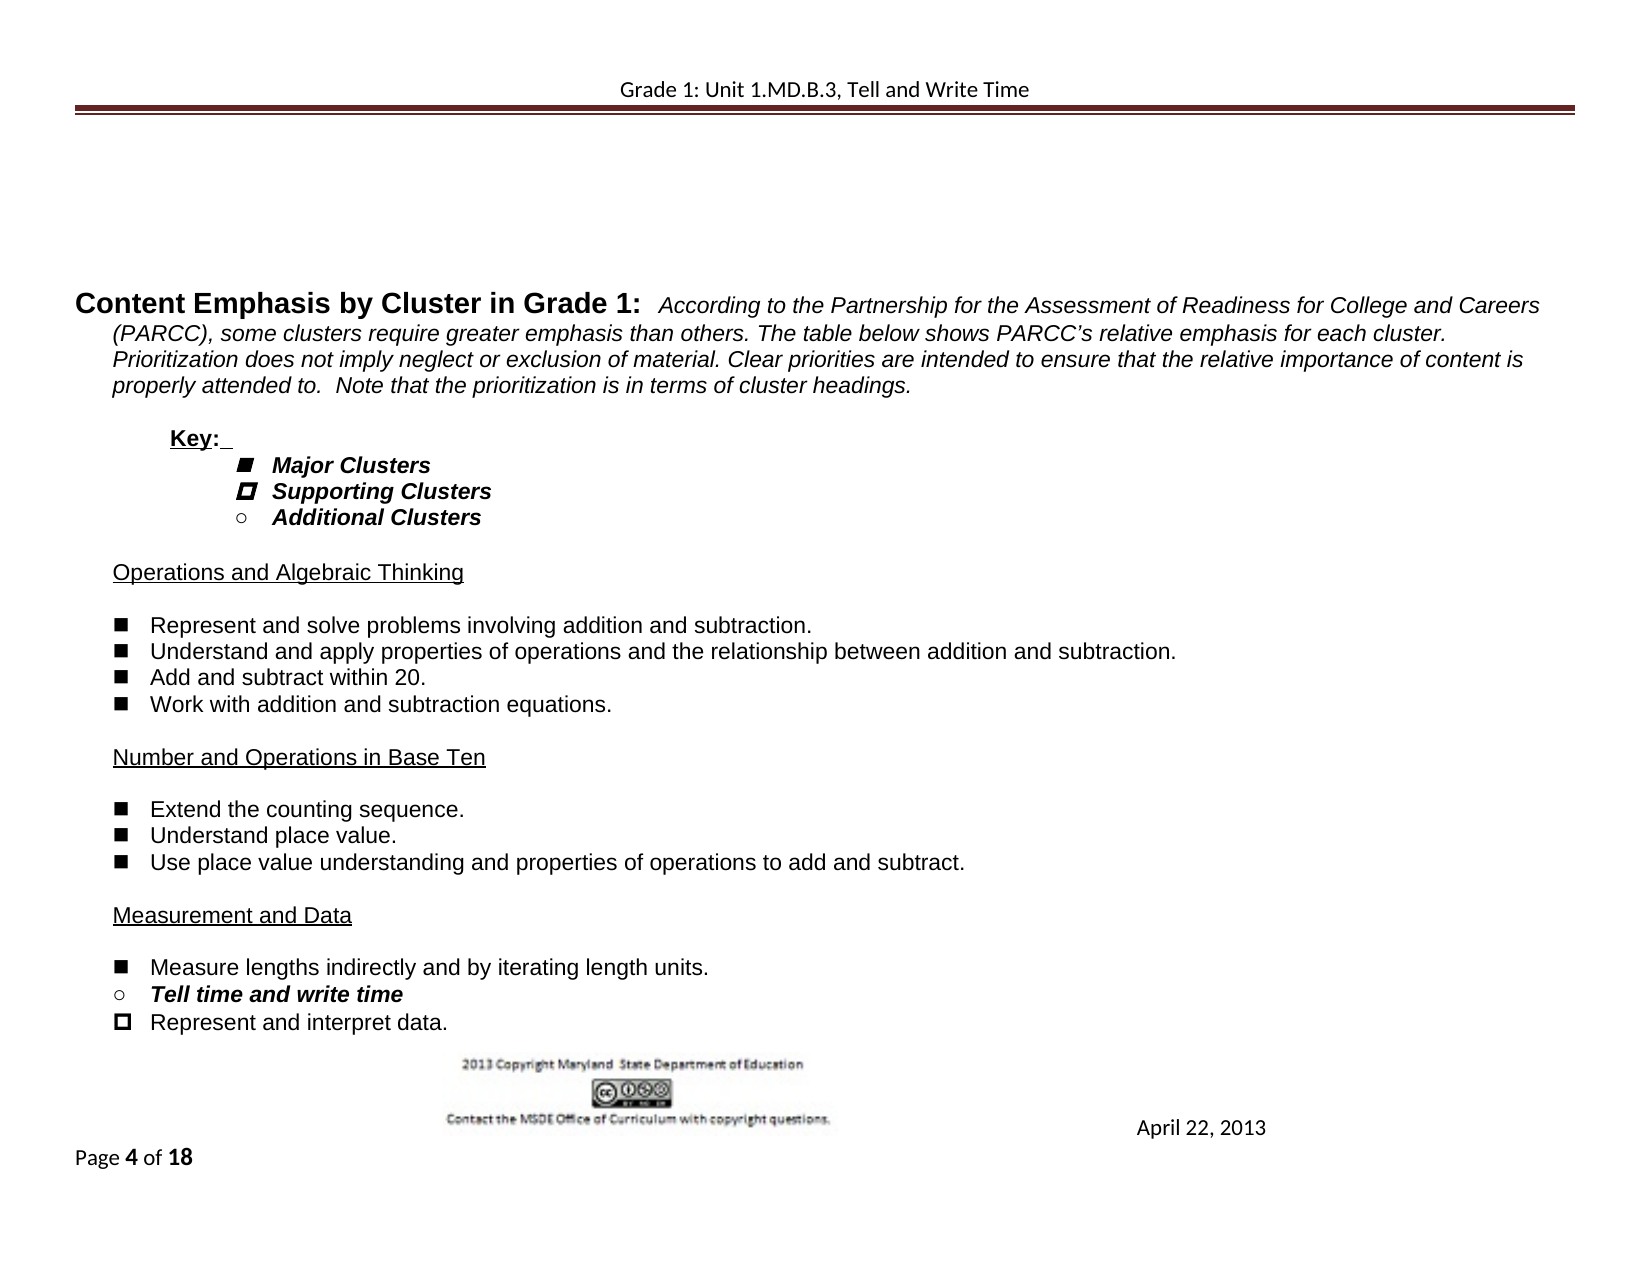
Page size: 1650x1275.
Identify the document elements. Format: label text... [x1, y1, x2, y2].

list Understand place value. [112, 822, 1575, 849]
text Operations and Algebraic Thinking [75, 559, 1575, 585]
list Extend the counting sequence. [112, 796, 1575, 822]
list Represent and solve problems involving addition and subtraction. [112, 612, 1575, 638]
list Supporting Clusters [234, 478, 1575, 504]
text Number and Operations in Base Ten [75, 743, 1575, 770]
list Additional Clusters [234, 504, 1575, 533]
list Major Clusters [234, 452, 1575, 478]
list Add and subtract within 20. [112, 664, 1575, 691]
list Use place value understanding and properties of operations to add and subtract. [112, 849, 1575, 875]
list Measure lengths indirectly and by iterating length units. [112, 954, 1575, 981]
text Measurement and Data [75, 902, 1575, 928]
list Work with addition and subtraction equations. [112, 691, 1575, 717]
list Tell time and write time [112, 981, 1575, 1009]
list Understand and apply properties of operations and the relationship between addition and subtraction. [112, 638, 1575, 664]
list Represent and interpret data. [112, 1009, 1575, 1035]
text Content Emphasis by Cluster in Grade 1: According to the Partnership for the Assessment of Readiness for College and Careers (PARCC), some clusters require greater emphasis than others. The table below shows PARCC’s relative emphasis for each cluster. Prioritization does not imply neglect or exclusion of material. Clear priorities are intended to ensure that the relative importance of content is properly attended to. Note that the prioritization is in terms of cluster headings. [75, 286, 1556, 399]
picture [442, 1052, 839, 1136]
text Key: [75, 425, 1575, 452]
